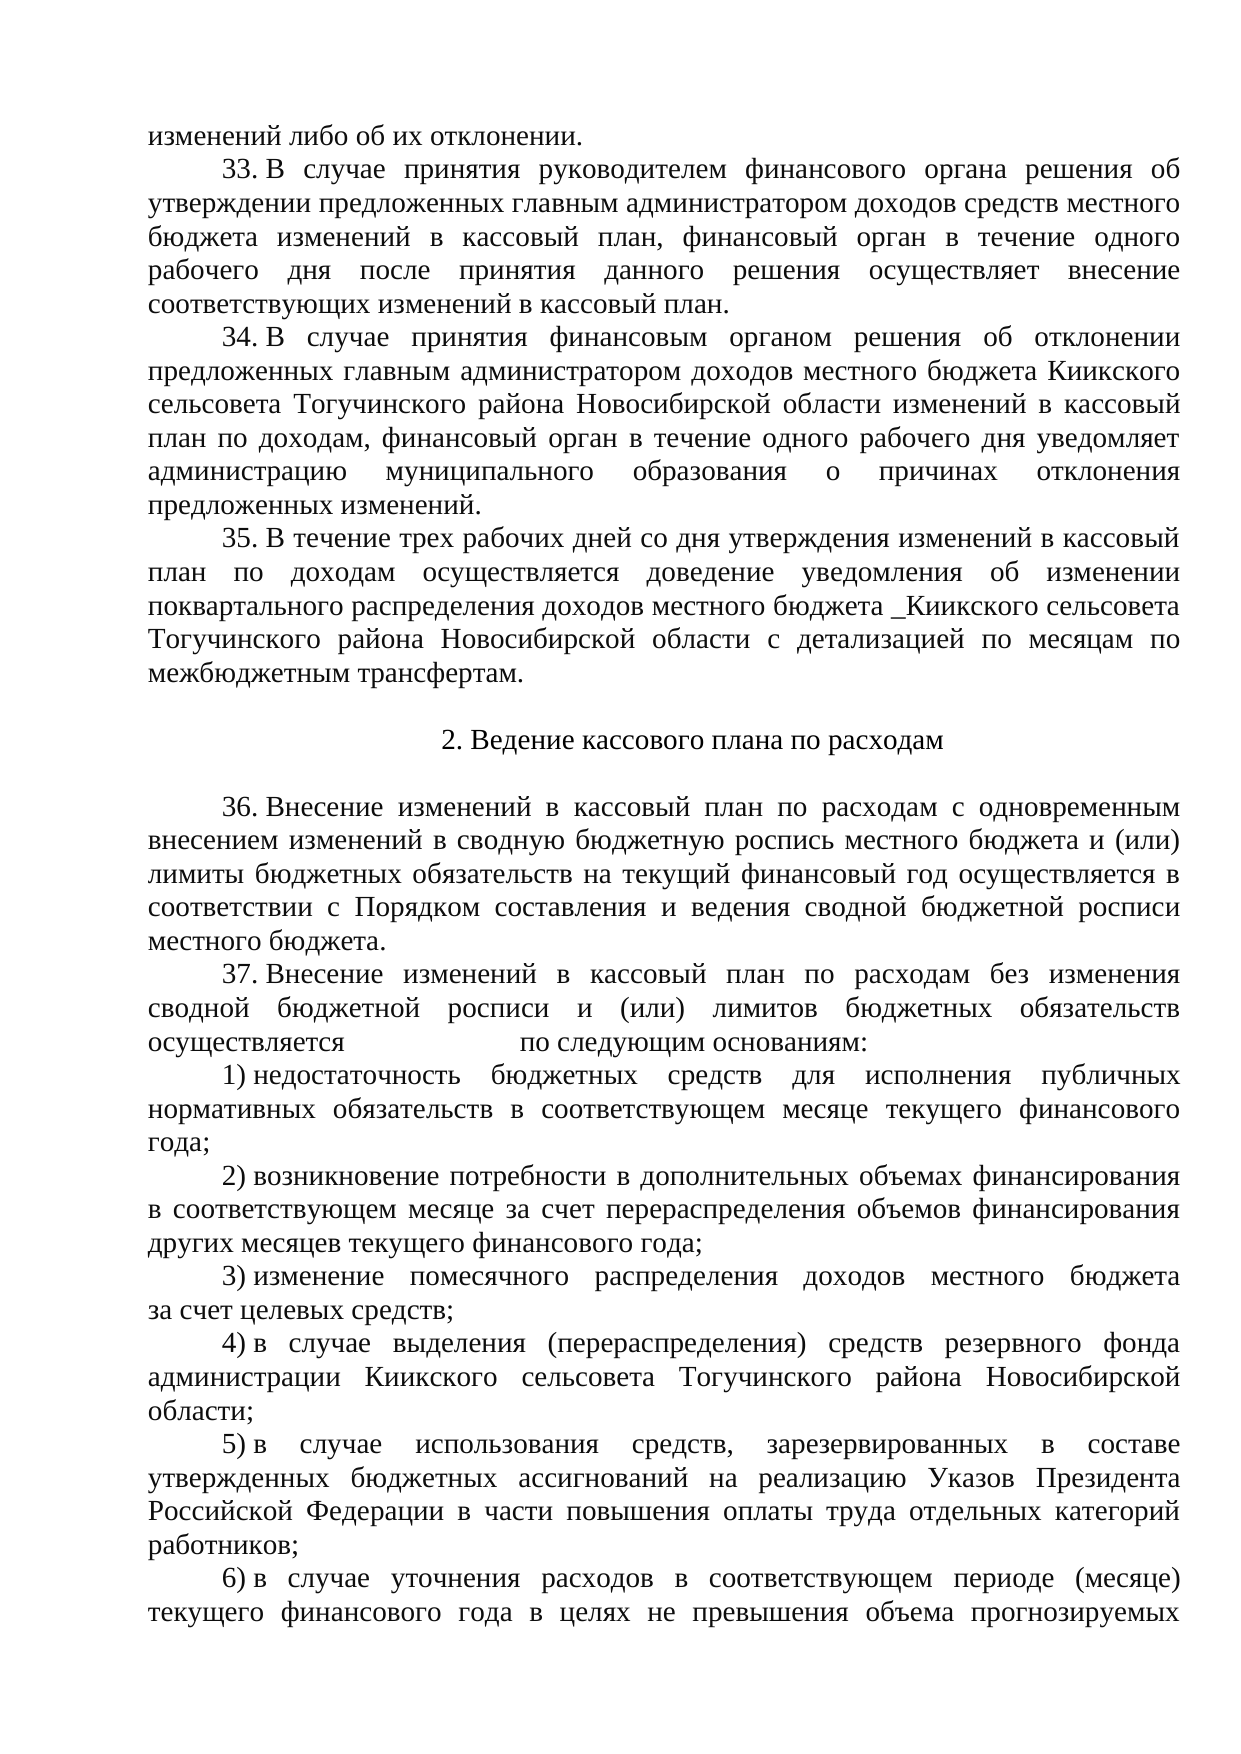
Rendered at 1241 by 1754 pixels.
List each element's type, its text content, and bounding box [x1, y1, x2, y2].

text 4) в случае выделения (перераспределения) средств резервного фонда администрации Киикского сельсовета Тогучинского района Новосибирской области; [148, 1326, 1181, 1426]
text 33. В случае принятия руководителем финансового органа решения об утверждении предложенных главным администратором доходов средств местного бюджета изменений в кассовый план, финансовый орган в течение одного рабочего дня после принятия данного решения осуществляет внесение соответствующих изменений в кассовый план. [148, 152, 1181, 319]
text 3) изменение помесячного распределения доходов местного бюджета за счет целевых средств; [148, 1258, 1181, 1326]
text 1) недостаточность бюджетных средств для исполнения публичных нормативных обязательств в соответствующем месяце текущего финансового года; [148, 1057, 1181, 1158]
text 35. В течение трех рабочих дней со дня утверждения изменений в кассовый план по доходам осуществляется доведение уведомления об изменении поквартального распределения доходов местного бюджета _Киикского сельсовета Тогучинского района Новосибирской области с детализацией по месяцам по межбюджетным трансфертам. [148, 521, 1181, 688]
text 34. В случае принятия финансовым органом решения об отклонении предложенных главным администратором доходов местного бюджета Киикского сельсовета Тогучинского района Новосибирской области изменений в кассовый план по доходам, финансовый орган в течение одного рабочего дня уведомляет администрацию муниципального образования о причинах отклонения предложенных изменений. [148, 319, 1181, 521]
text 2) возникновение потребности в дополнительных объемах финансирования в соответствующем месяце за счет перераспределения объемов финансирования других месяцев текущего финансового года; [148, 1158, 1181, 1258]
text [148, 1560, 1181, 1627]
text 5) в случае использования средств, зарезервированных в составе утвержденных бюджетных ассигнований на реализацию Указов Президента Российской Федерации в части повышения оплаты труда отдельных категорий работников; [148, 1426, 1181, 1560]
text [148, 118, 1181, 152]
text 37. Внесение изменений в кассовый план по расходам без изменения сводной бюджетной росписи и (или) лимитов бюджетных обязательств осуществляется по следующим основаниям: [148, 957, 1181, 1057]
text 36. Внесение изменений в кассовый план по расходам с одновременным внесением изменений в сводную бюджетную роспись местного бюджета и (или) лимиты бюджетных обязательств на текущий финансовый год осуществляется в соответствии с Порядком составления и ведения сводной бюджетной росписи местного бюджета. [148, 789, 1181, 957]
text 2. Ведение кассового плана по расходам [148, 722, 1181, 755]
